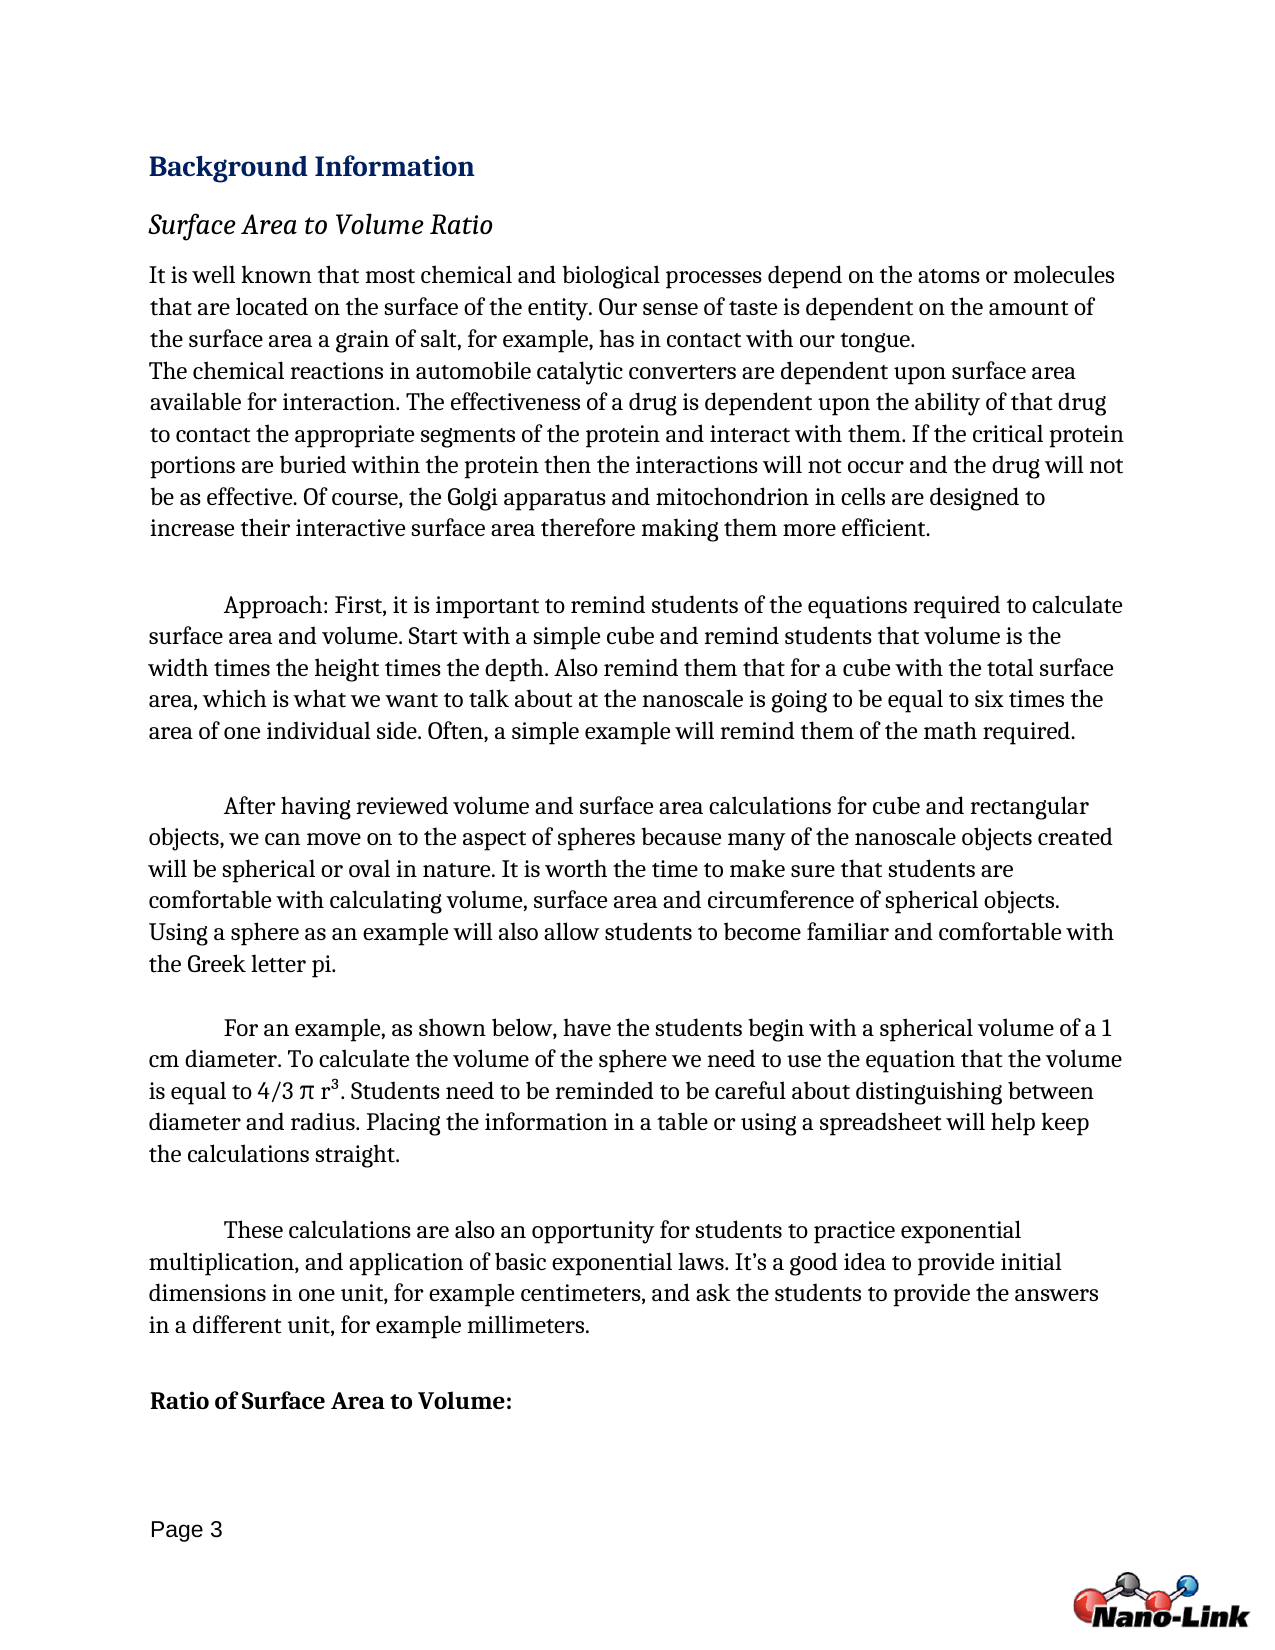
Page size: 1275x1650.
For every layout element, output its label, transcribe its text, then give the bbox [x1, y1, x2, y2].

subtitle Surface Area to Volume Ratio [148, 208, 1124, 242]
subtitle Background Information [148, 150, 1124, 183]
text It is well known that most chemical and biological processes depend on the atoms or molecules that are located on the surface of the entity. Our sense of taste is dependent on the amount of the surface area a grain of salt, for example, has in contact with our tongue. [148, 261, 1124, 353]
text After having reviewed volume and surface area calculations for cube and rectangular objects, we can move on to the aspect of spheres because many of the nanoscale objects created will be spherical or oval in nature. It is worth the time to make sure that students are comfortable with calculating volume, surface area and circumference of spherical objects. Using a sphere as an example will also allow students to become familiar and comfortable with the Greek letter pi. [148, 792, 1124, 978]
picture [1073, 1572, 1254, 1631]
text Approach: First, it is important to remind students of the equations required to calculate surface area and volume. Start with a simple cube and remind students that volume is the width times the height times the depth. Also remind them that for a cube with the total surface area, which is what we want to talk about at the nanoscale is going to be equal to six times the area of one individual side. Often, a simple example will remind them of the math required. [148, 591, 1124, 746]
text The chemical reactions in automobile catalytic converters are dependent upon surface area available for interaction. The effectiveness of a drug is dependent upon the ability of that drug to contact the appropriate segments of the protein and interact with them. If the critical protein portions are buried within the protein then the interactions will not occur and the drug will not be as effective. Of course, the Golgi apparatus and mitochondrion in cells are designed to increase their interactive surface area therefore making them more efficient. [148, 357, 1124, 543]
text These calculations are also an opportunity for students to practice exponential multiplication, and application of basic exponential laws. It’s a good idea to provide initial dimensions in one unit, for example centimeters, and ask the students to provide the answers in a different unit, for example millimeters. [148, 1216, 1124, 1339]
text Ratio of Surface Area to Volume: [150, 1387, 1124, 1416]
text For an example, as shown below, have the students begin with a spherical volume of a 1 cm diameter. To calculate the volume of the sphere we need to use the equation that the volume is equal to 4/3 π r³. Students need to be reminded to be careful about distinguishing between diameter and radius. Placing the information in a table or using a spreadsheet will help keep the calculations straight. [148, 1013, 1124, 1168]
